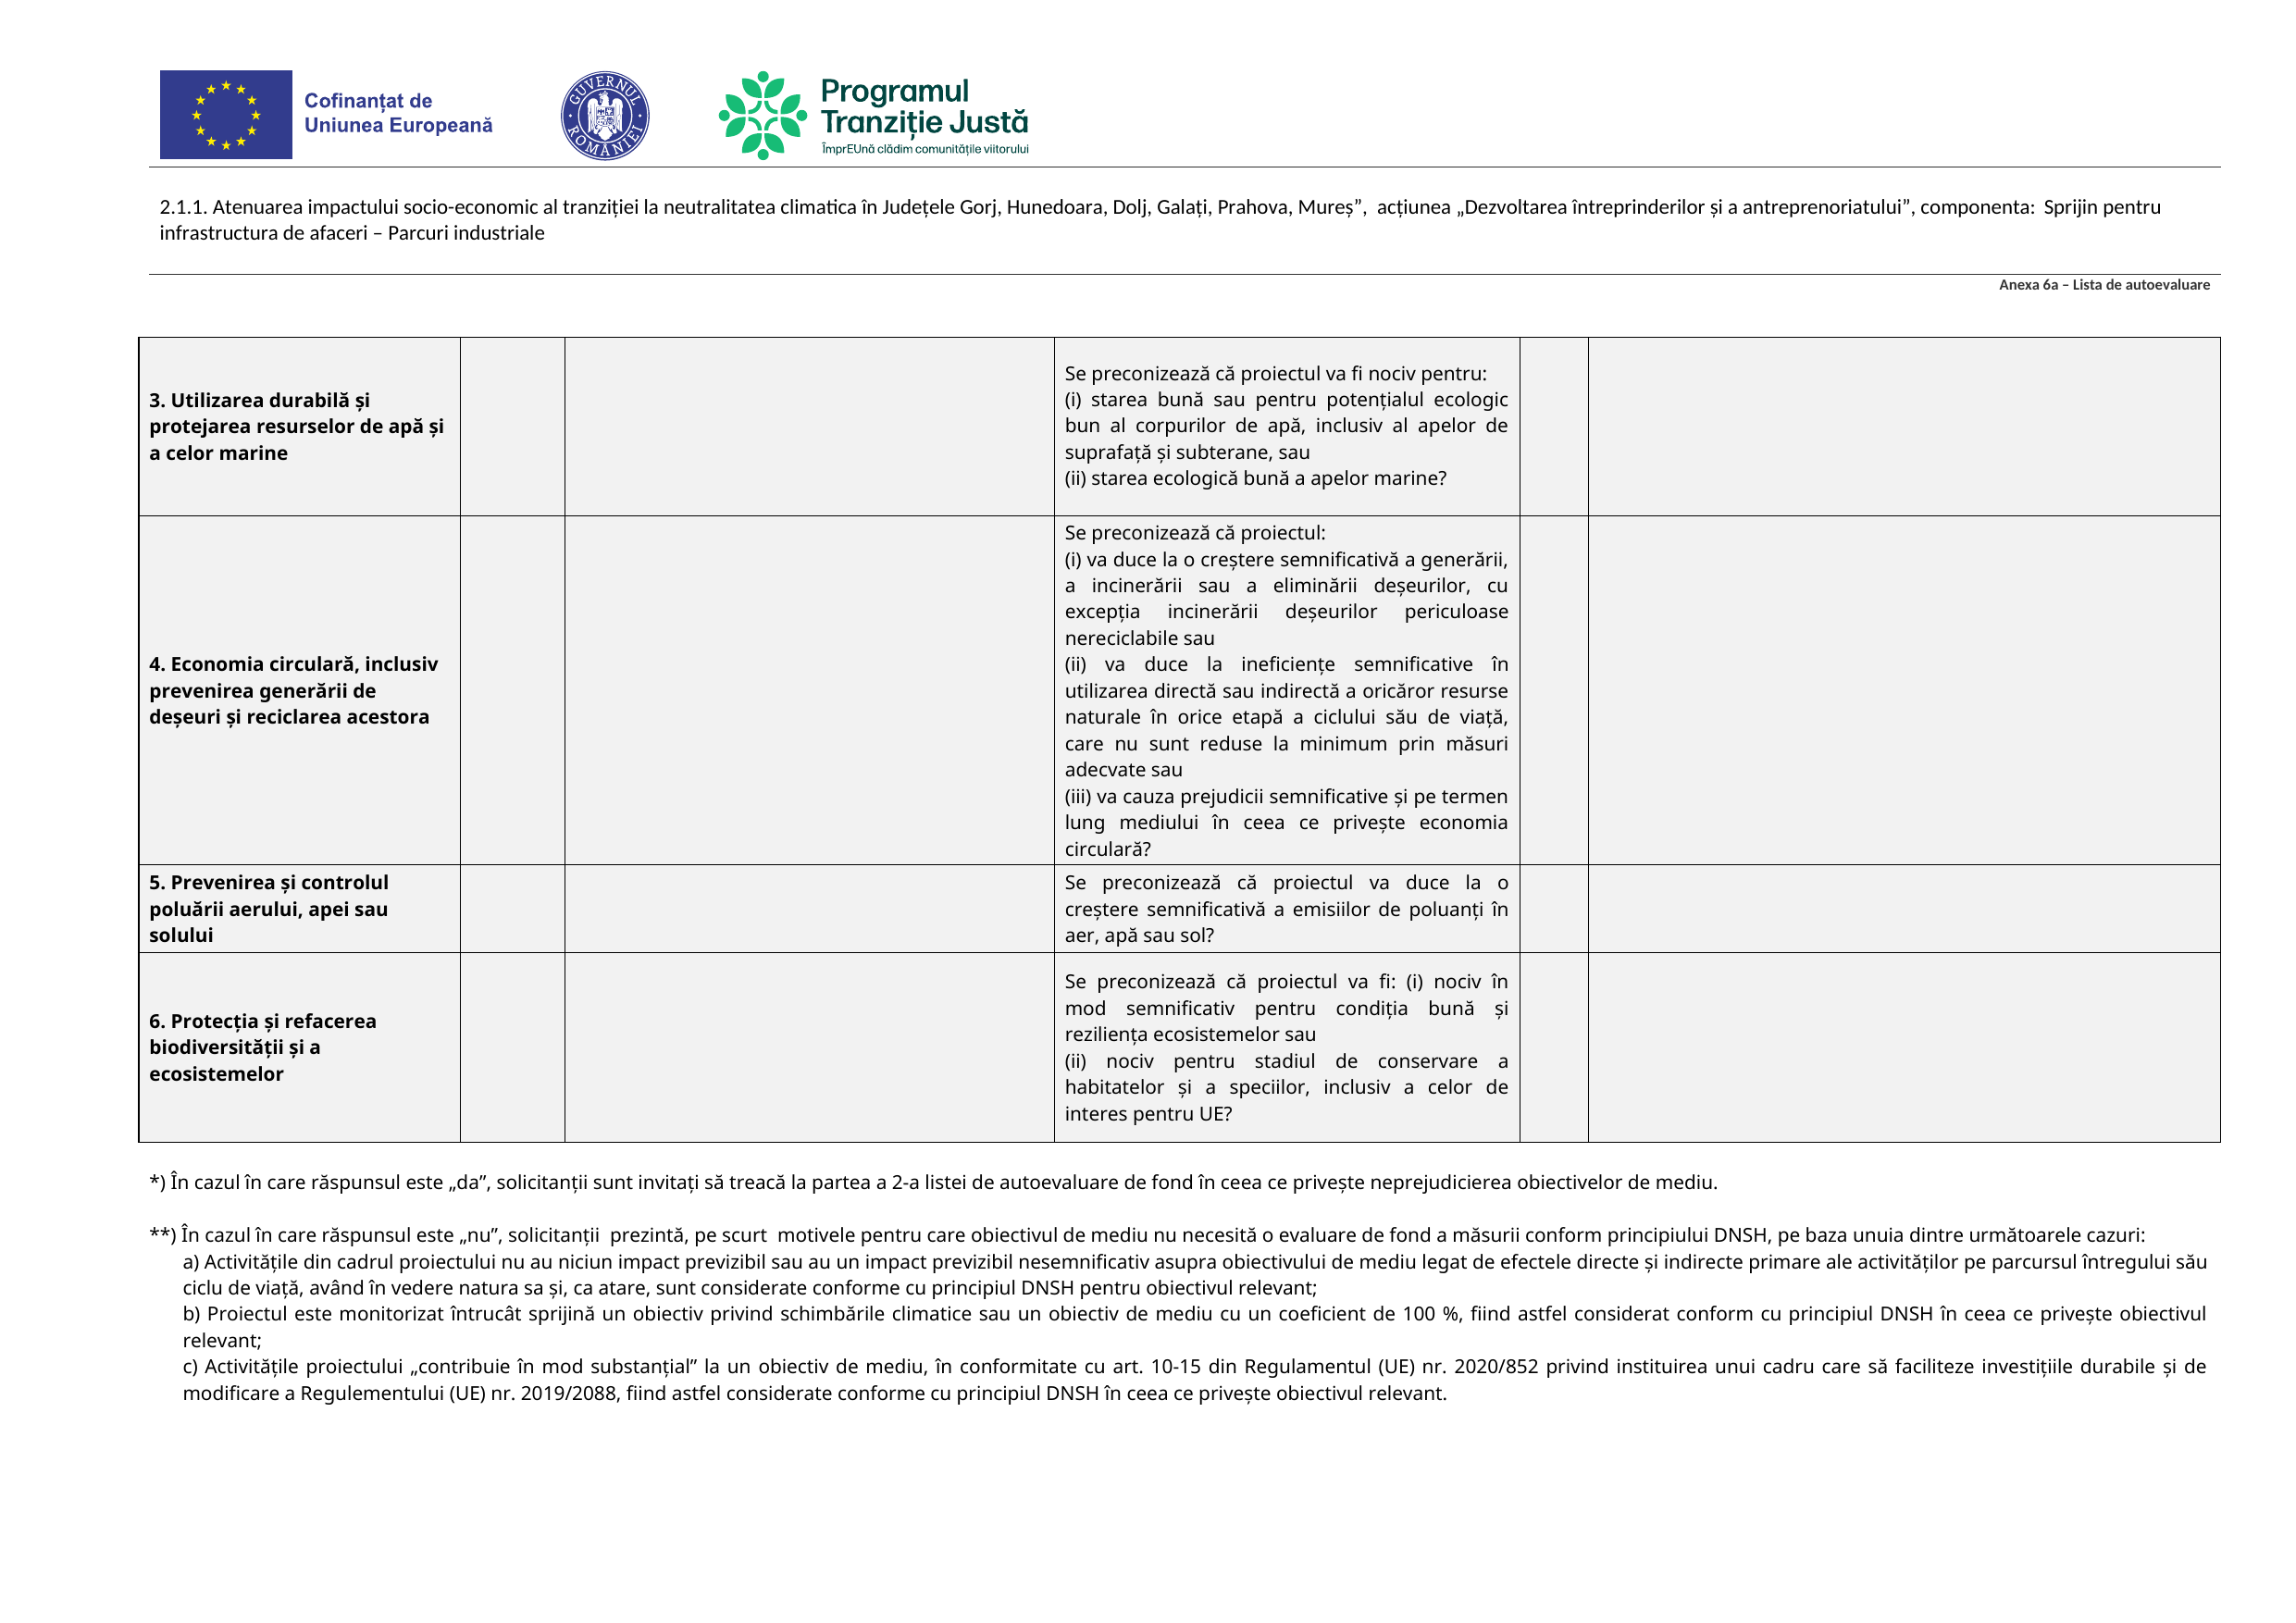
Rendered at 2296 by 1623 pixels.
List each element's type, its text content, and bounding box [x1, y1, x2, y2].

table_cell [1589, 516, 2220, 864]
table_cell [1520, 865, 1588, 952]
table_cell Se preconizează că proiectul va fi nociv pentru: (i) starea bună sau pentru potențialul ecologic bun al corpurilor de apă, inclusiv al apelor de suprafață și subterane, sau (ii) starea ecologică bună a apelor marine? [1055, 338, 1520, 515]
table_cell [1589, 865, 2220, 952]
table_cell [1520, 338, 1588, 515]
table_cell Se preconizează că proiectul: (i) va duce la o creștere semnificativă a generării, a incinerării sau a eliminării deșeurilor, cu excepția incinerării deșeurilor periculoase nereciclabile sau (ii) va duce la ineficiențe semnificative în utilizarea directă sau indirectă a oricăror resurse naturale în orice etapă a ciclului său de viață, care nu sunt reduse la minimum prin măsuri adecvate sau (iii) va cauza prejudicii semnificative și pe termen lung mediului în ceea ce privește economia circulară? [1055, 516, 1520, 864]
table_cell [565, 953, 1054, 1142]
table_cell [461, 516, 565, 864]
table_cell 5. Prevenirea și controlul poluării aerului, apei sau solului [140, 865, 460, 952]
table_cell [565, 865, 1054, 952]
table_cell [1589, 953, 2220, 1142]
table_cell [1520, 953, 1588, 1142]
table_cell 4. Economia circulară, inclusiv prevenirea generării de deșeuri și reciclarea acestora [140, 516, 460, 864]
table_cell [1520, 516, 1588, 864]
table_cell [139, 1221, 2220, 1484]
table_cell Se preconizează că proiectul va duce la o creștere semnificativă a emisiilor de poluanți în aer, apă sau sol? [1055, 865, 1520, 952]
table_cell [565, 338, 1054, 515]
table_cell 6. Protecția și refacerea biodiversității și a ecosistemelor [140, 953, 460, 1142]
table_cell [461, 338, 565, 515]
table_cell [461, 865, 565, 952]
table_cell Se preconizează că proiectul va fi: (i) nociv în mod semnificativ pentru condiția bună și reziliența ecosistemelor sau (ii) nociv pentru stadiul de conservare a habitatelor și a speciilor, inclusiv a celor de interes pentru UE? [1055, 953, 1520, 1142]
table_cell [565, 516, 1054, 864]
table_cell *) În cazul în care răspunsul este „da”, solicitanții sunt invitați să treacă la partea a 2-a listei de autoevaluare de fond în ceea ce privește neprejudicierea obiectivelor de mediu. [139, 1143, 2220, 1221]
table_cell 3. Utilizarea durabilă și protejarea resurselor de apă și a celor marine [140, 338, 460, 515]
table_cell [1589, 338, 2220, 515]
table_cell [461, 953, 565, 1142]
